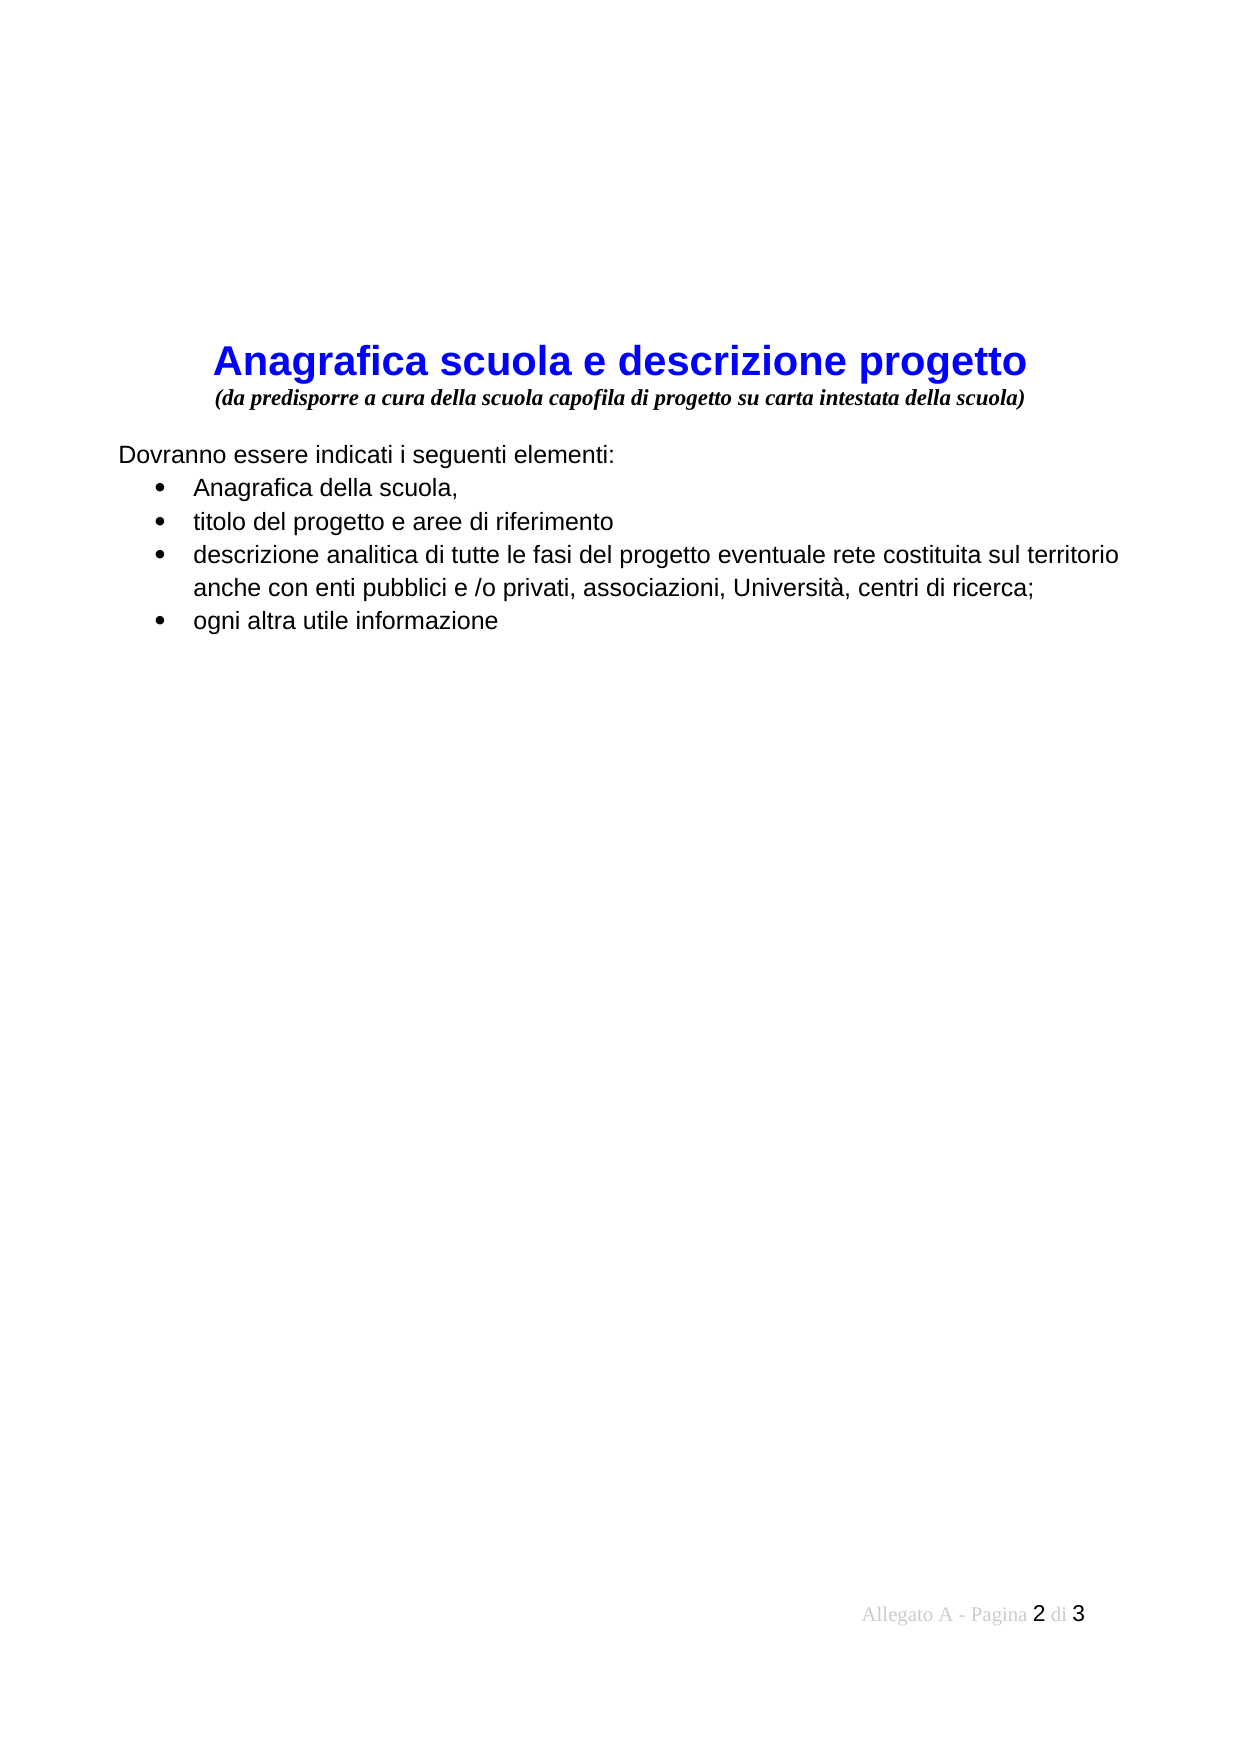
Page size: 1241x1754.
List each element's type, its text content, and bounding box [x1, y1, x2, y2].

text Dovranno essere indicati i seguenti elementi: [118, 440, 1122, 469]
list titolo del progetto e aree di riferimento [156, 507, 1122, 535]
list Anagrafica della scuola, [156, 473, 1122, 502]
text (da predisporre a cura della scuola capofila di progetto su carta intestata della scuola) [118, 384, 1122, 410]
text Anagrafica scuola e descrizione progetto [118, 336, 1122, 384]
list ogni altra utile informazione [156, 606, 1122, 635]
list descrizione analitica di tutte le fasi del progetto eventuale rete costituita sul territorio anche con enti pubblici e /o privati, associazioni, Università, centri di ricerca; [156, 540, 1122, 602]
